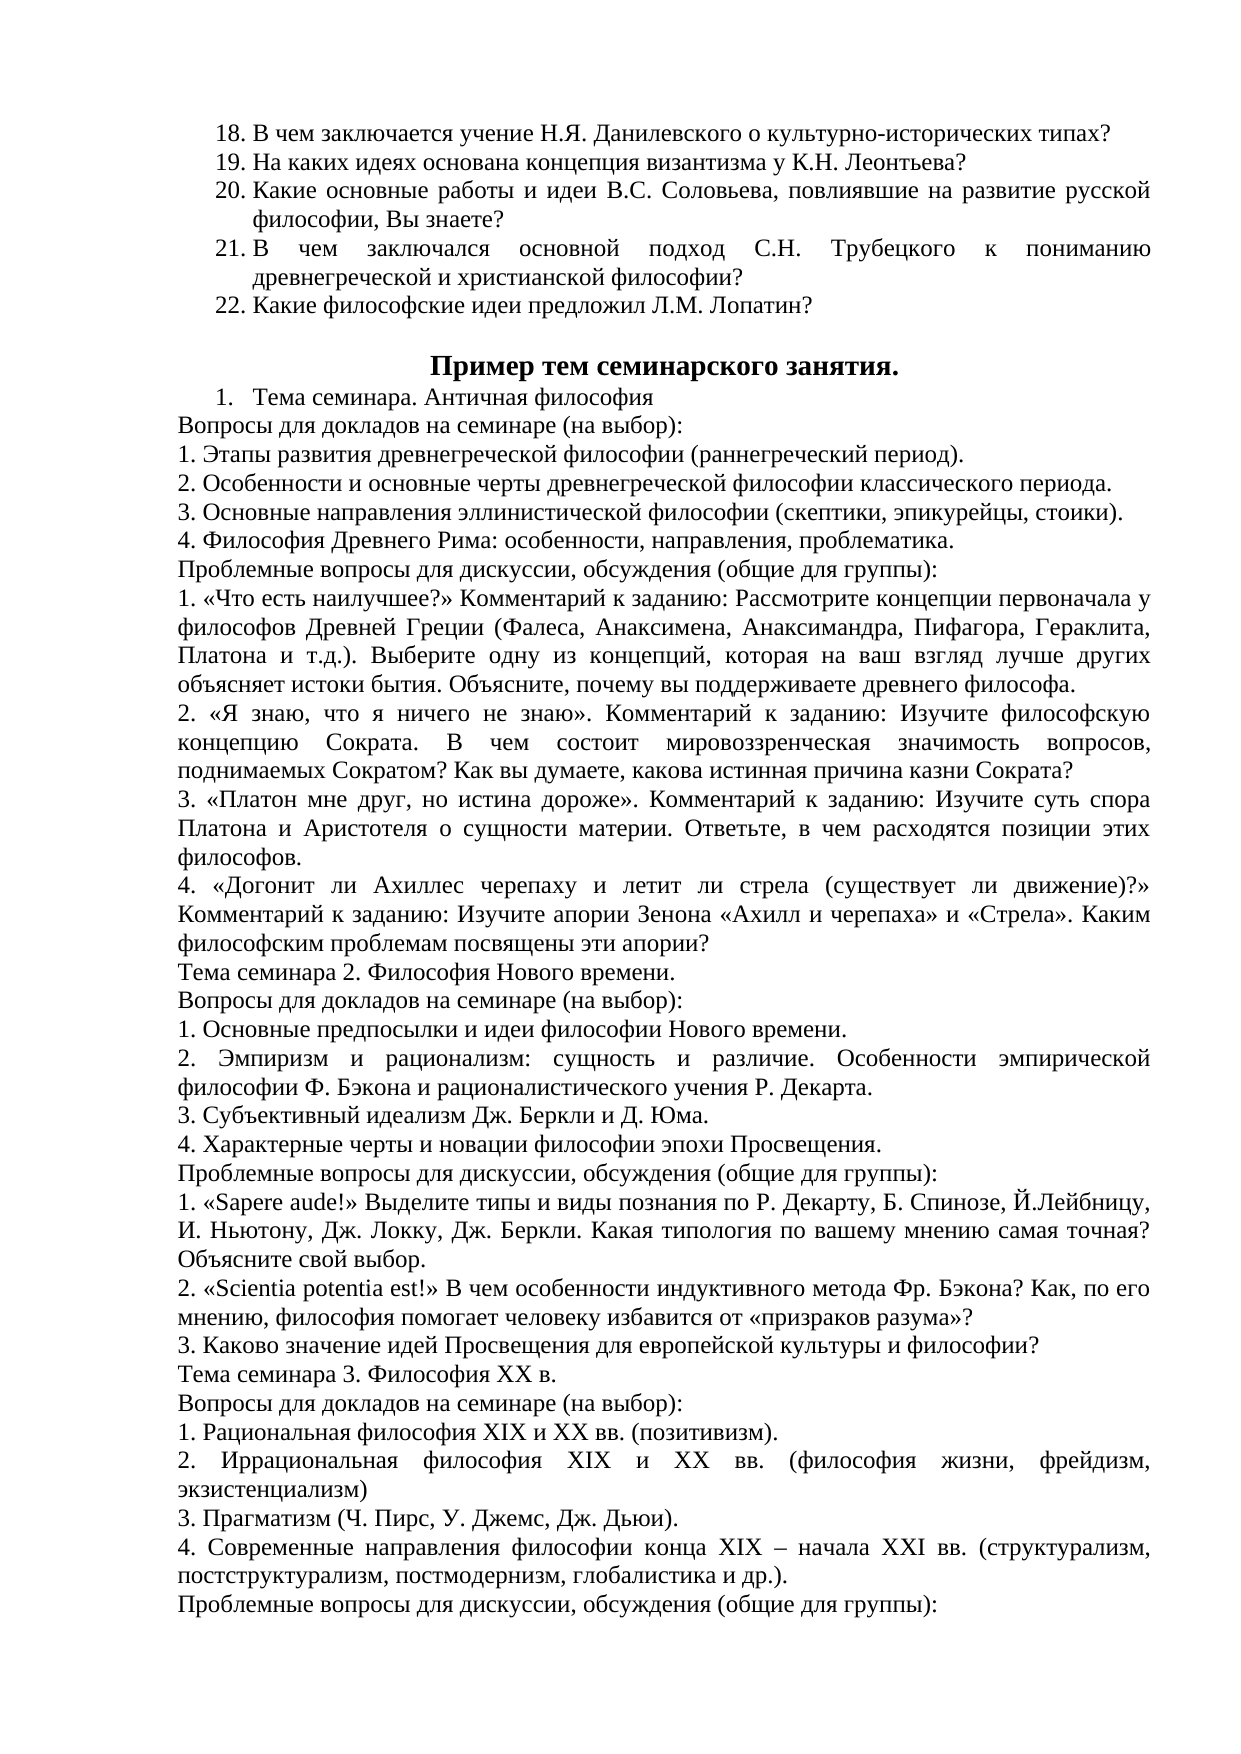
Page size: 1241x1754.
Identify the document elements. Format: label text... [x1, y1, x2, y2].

text 1. «Что есть наилучшее?» Комментарий к заданию: Рассмотрите концепции первоначала у философов Древней Греции (Фалеса, Анаксимена, Анаксимандра, Пифагора, Гераклита, Платона и т.д.). Выберите одну из концепций, которая на ваш взгляд лучше других объясняет истоки бытия. Объясните, почему вы поддерживаете древнего философа. [177, 583, 1152, 698]
text Вопросы для докладов на семинаре (на выбор): [177, 410, 1152, 439]
text 3. «Платон мне друг, но истина дороже». Комментарий к заданию: Изучите суть спора Платона и Аристотеля о сущности материи. Ответьте, в чем расходятся позиции этих философов. [177, 784, 1152, 870]
text Тема семинара 3. Философия ХХ в. [177, 1359, 1152, 1388]
text Вопросы для докладов на семинаре (на выбор): [177, 1388, 1152, 1417]
text 4. Характерные черты и новации философии эпохи Просвещения. [177, 1129, 1152, 1158]
text 1. Этапы развития древнегреческой философии (раннегреческий период). [177, 439, 1152, 468]
text 2. «Scientia potentia est!» В чем особенности индуктивного метода Фр. Бэкона? Как, по его мнению, философия помогает человеку избавится от «призраков разума»? [177, 1273, 1152, 1330]
text 3. Субъективный идеализм Дж. Беркли и Д. Юма. [177, 1100, 1152, 1129]
text Вопросы для докладов на семинаре (на выбор): [177, 985, 1152, 1014]
text 1. Основные предпосылки и идеи философии Нового времени. [177, 1014, 1152, 1043]
list В чем заключался основной подход С.Н. Трубецкого к пониманию древнегреческой и христианской философии? [215, 233, 1152, 291]
list В чем заключается учение Н.Я. Данилевского о культурно-исторических типах? [215, 118, 1152, 147]
text 4. Современные направления философии конца XIX – начала ХХI вв. (структурализм, постструктурализм, постмодернизм, глобалистика и др.). [177, 1532, 1152, 1589]
text 3. Основные направления эллинистической философии (скептики, эпикурейцы, стоики). [177, 497, 1152, 525]
text 2. Эмпиризм и рационализм: сущность и различие. Особенности эмпирической философии Ф. Бэкона и рационалистического учения Р. Декарта. [177, 1043, 1152, 1100]
text Проблемные вопросы для дискуссии, обсуждения (общие для группы): [177, 1589, 1152, 1618]
list Какие основные работы и идеи В.С. Соловьева, повлиявшие на развитие русской философии, Вы знаете? [215, 176, 1152, 233]
text Пример тем семинарского занятия. [177, 348, 1152, 382]
text 4. Философия Древнего Рима: особенности, направления, проблематика. [177, 525, 1152, 554]
text 1. Рациональная философия XIX и ХХ вв. (позитивизм). [177, 1417, 1152, 1445]
text 2. «Я знаю, что я ничего не знаю». Комментарий к заданию: Изучите философскую концепцию Сократа. В чем состоит мировоззренческая значимость вопросов, поднимаемых Сократом? Как вы думаете, какова истинная причина казни Сократа? [177, 698, 1152, 784]
list Какие философские идеи предложил Л.М. Лопатин? [215, 291, 1152, 319]
text Проблемные вопросы для дискуссии, обсуждения (общие для группы): [177, 554, 1152, 583]
text 2. Иррациональная философия XIX и ХХ вв. (философия жизни, фрейдизм, экзистенциализм) [177, 1445, 1152, 1503]
text 3. Каково значение идей Просвещения для европейской культуры и философии? [177, 1330, 1152, 1359]
list На каких идеях основана концепция византизма у К.Н. Леонтьева? [215, 147, 1152, 176]
text Тема семинара 2. Философия Нового времени. [177, 957, 1152, 985]
text 1. «Sapere aude!» Выделите типы и виды познания по Р. Декарту, Б. Спинозе, Й.Лейбницу, И. Ньютону, Дж. Локку, Дж. Беркли. Какая типология по вашему мнению самая точная? Объясните свой выбор. [177, 1187, 1152, 1273]
text Проблемные вопросы для дискуссии, обсуждения (общие для группы): [177, 1158, 1152, 1187]
text 2. Особенности и основные черты древнегреческой философии классического периода. [177, 468, 1152, 497]
list Тема семинара. Античная философия [215, 382, 1152, 410]
text 4. «Догонит ли Ахиллес черепаху и летит ли стрела (существует ли движение)?» Комментарий к заданию: Изучите апории Зенона «Ахилл и черепаха» и «Стрела». Каким философским проблемам посвящены эти апории? [177, 870, 1152, 957]
text 3. Прагматизм (Ч. Пирс, У. Джемс, Дж. Дьюи). [177, 1503, 1152, 1532]
